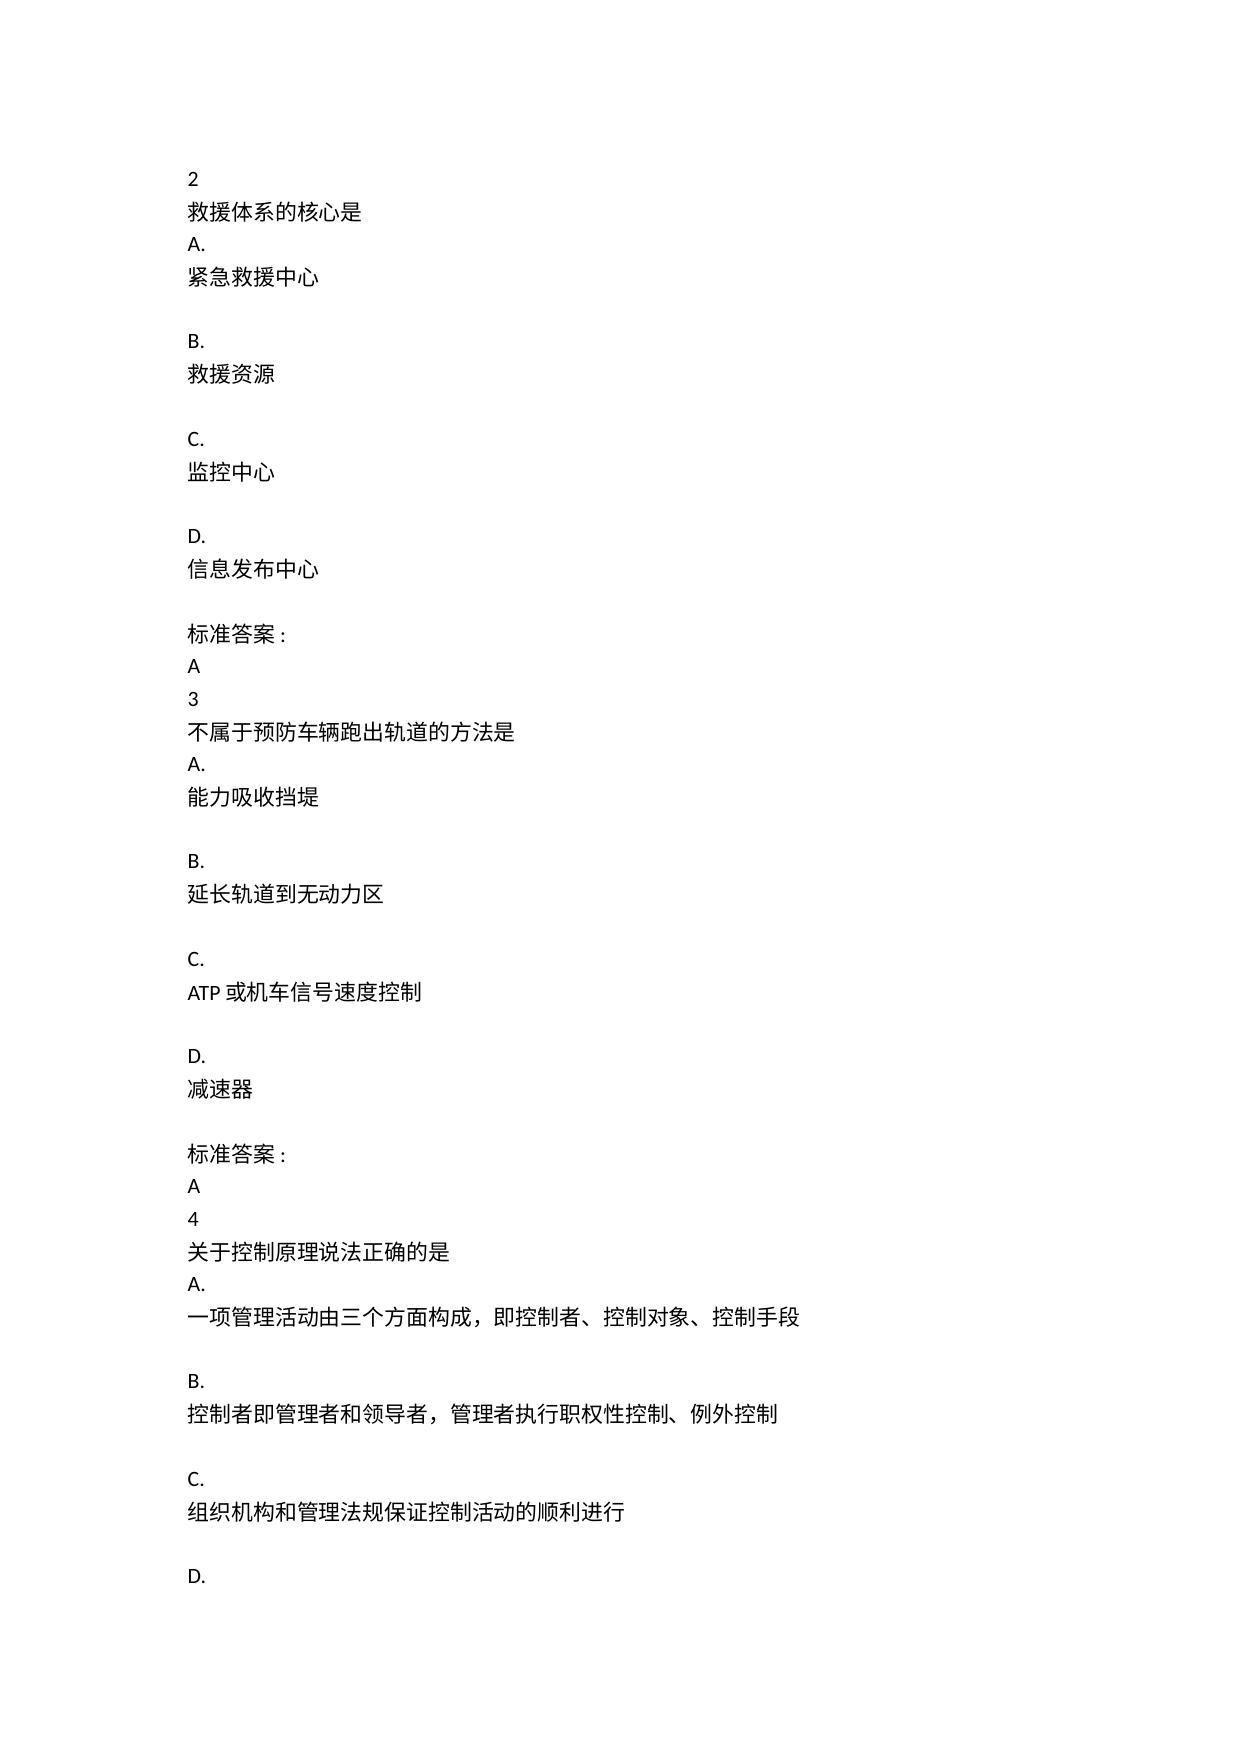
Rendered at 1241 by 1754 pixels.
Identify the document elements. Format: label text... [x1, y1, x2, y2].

list A. [187, 1267, 1053, 1299]
list 救援资源 [187, 357, 1053, 389]
list 延长轨道到无动力区 [187, 877, 1053, 909]
list 监控中心 [187, 454, 1053, 487]
list D. [187, 1559, 1053, 1592]
list 不属于预防车辆跑出轨道的方法是 [187, 714, 1053, 747]
list B. [187, 324, 1053, 357]
list 标准答案 : [187, 1137, 1053, 1169]
list 能力吸收挡堤 [187, 779, 1053, 812]
list C. [187, 422, 1053, 454]
list 紧急救援中心 [187, 259, 1053, 292]
list 组织机构和管理法规保证控制活动的顺利进行 [187, 1494, 1053, 1527]
list 标准答案 : [187, 617, 1053, 649]
list 一项管理活动由三个方面构成，即控制者、控制对象、控制手段 [187, 1299, 1053, 1332]
list 4 [187, 1202, 1053, 1234]
list D. [187, 1039, 1053, 1072]
list 3 [187, 682, 1053, 714]
list B. [187, 844, 1053, 877]
list A. [187, 227, 1053, 259]
list 关于控制原理说法正确的是 [187, 1234, 1053, 1267]
list 减速器 [187, 1072, 1053, 1104]
list ATP或机车信号速度控制 [187, 974, 1053, 1007]
list A. [187, 747, 1053, 779]
list 救援体系的核心是 [187, 194, 1053, 227]
list C. [187, 1462, 1053, 1494]
list D. [187, 519, 1053, 552]
list 信息发布中心 [187, 552, 1053, 584]
list 控制者即管理者和领导者，管理者执行职权性控制、例外控制 [187, 1397, 1053, 1429]
list A [187, 1169, 1053, 1202]
list B. [187, 1364, 1053, 1397]
list C. [187, 942, 1053, 974]
list 2 [187, 162, 1053, 194]
list A [187, 649, 1053, 682]
